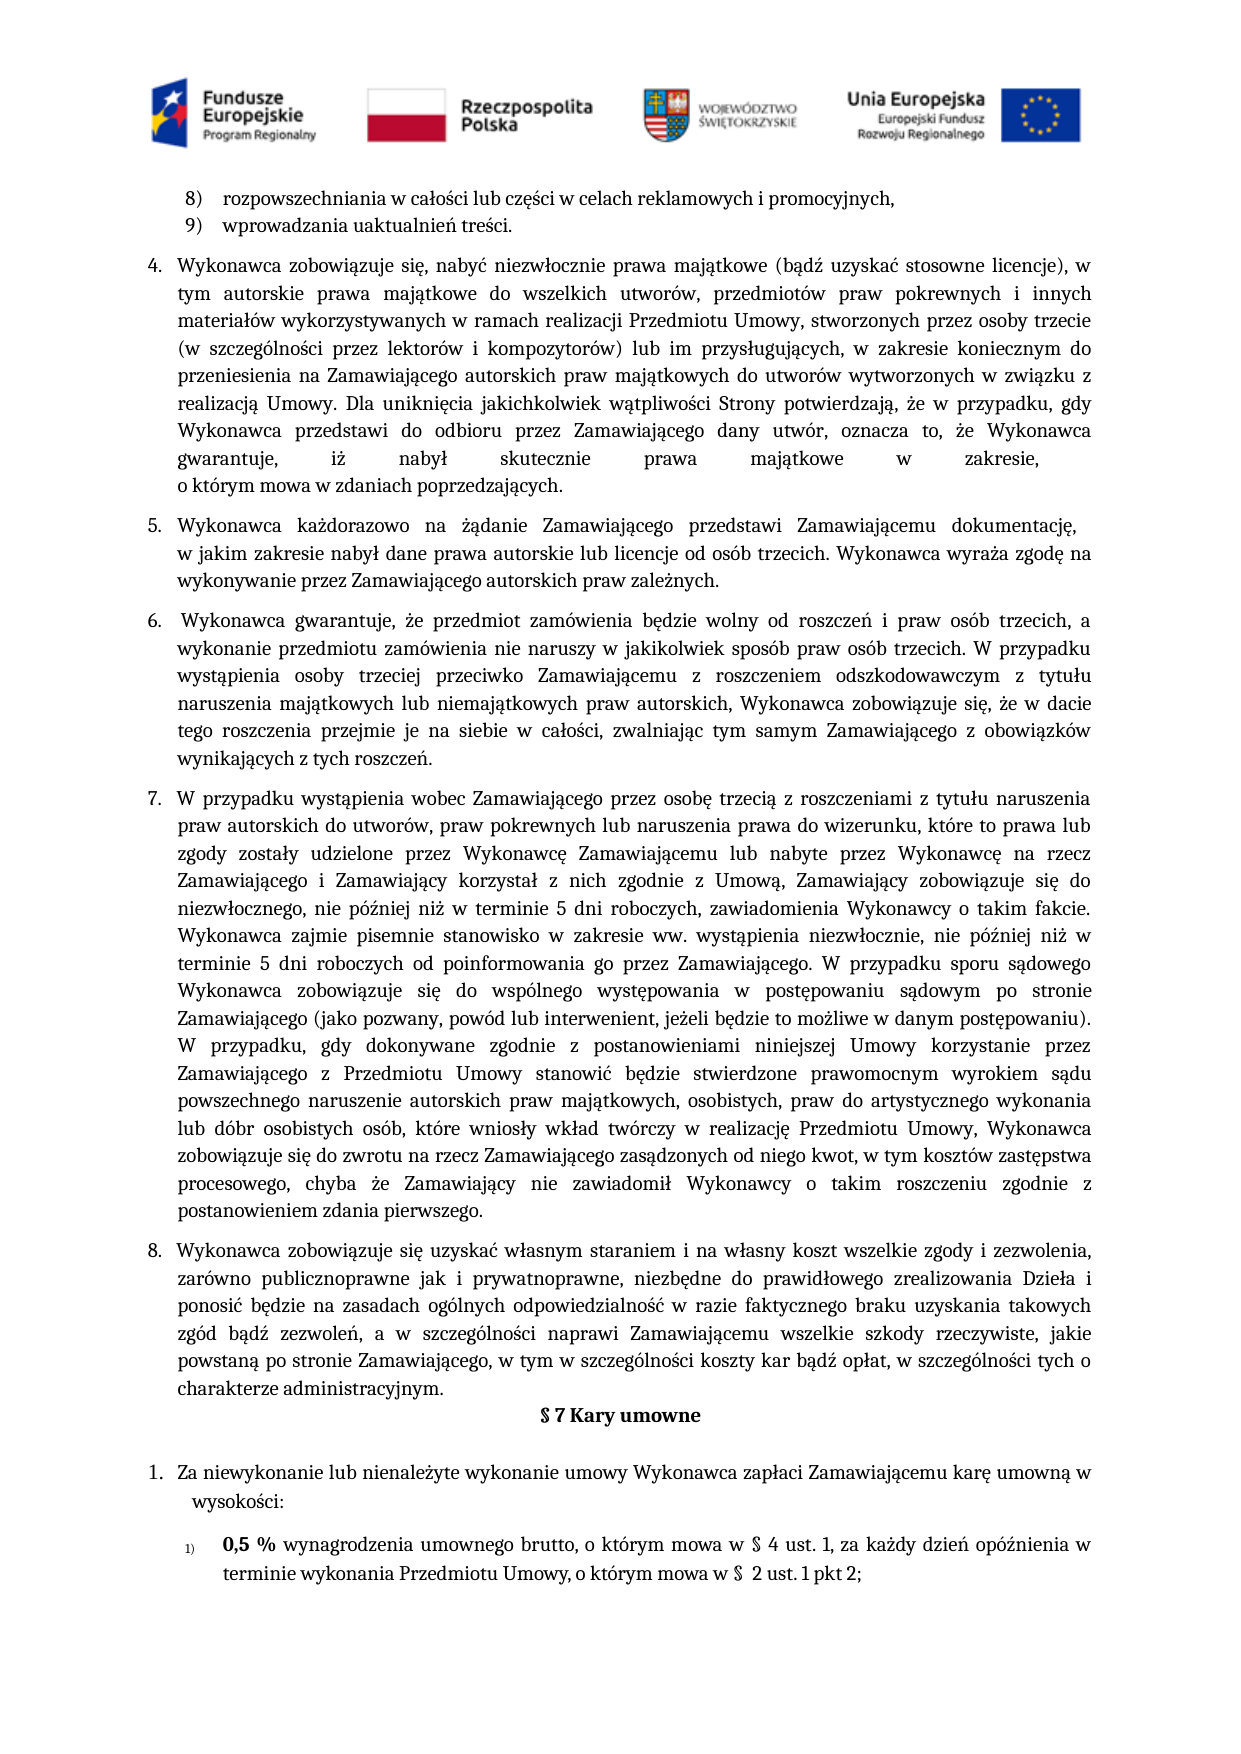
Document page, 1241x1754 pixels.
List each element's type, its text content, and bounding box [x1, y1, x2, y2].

text 4. Wykonawca zobowiązuje się, nabyć niezwłocznie prawa majątkowe (bądź uzyskać stosowne licencje), w tym autorskie prawa majątkowe do wszelkich utworów, przedmiotów praw pokrewnych i innych materiałów wykorzystywanych w ramach realizacji Przedmiotu Umowy, stworzonych przez osoby trzecie (w szczególności przez lektorów i kompozytorów) lub im przysługujących, w zakresie koniecznym do przeniesienia na Zamawiającego autorskich praw majątkowych do utworów wytworzonych w związku z realizacją Umowy. Dla uniknięcia jakichkolwiek wątpliwości Strony potwierdzają, że w przypadku, gdy Wykonawca przedstawi do odbioru przez Zamawiającego dany utwór, oznacza to, że Wykonawca gwarantuje, iż nabył skutecznie prawa majątkowe w zakresie, o którym mowa w zdaniach poprzedzających. [148, 254, 1093, 498]
list wprowadzania uaktualnień treści. [185, 214, 1093, 238]
list Za niewykonanie lub nienależyte wykonanie umowy Wykonawca zapłaci Zamawiającemu karę umowną w wysokości: [148, 1459, 1093, 1513]
picture [147, 73, 1086, 155]
text 5. Wykonawca każdorazowo na żądanie Zamawiającego przedstawi Zamawiającemu dokumentację, w jakim zakresie nabył dane prawa autorskie lub licencje od osób trzecich. Wykonawca wyraża zgodę na wykonywanie przez Zamawiającego autorskich praw zależnych. [148, 514, 1093, 593]
text 8. Wykonawca zobowiązuje się uzyskać własnym staraniem i na własny koszt wszelkie zgody i zezwolenia, zarówno publicznoprawne jak i prywatnoprawne, niezbędne do prawidłowego zrealizowania Dzieła i ponosić będzie na zasadach ogólnych odpowiedzialność w razie faktycznego braku uzyskania takowych zgód bądź zezwoleń, a w szczególności naprawi Zamawiającemu wszelkie szkody rzeczywiste, jakie powstaną po stronie Zamawiającego, w tym w szczególności koszty kar bądź opłat, w szczególności tych o charakterze administracyjnym. [148, 1239, 1093, 1401]
text 7. W przypadku wystąpienia wobec Zamawiającego przez osobę trzecią z roszczeniami z tytułu naruszenia praw autorskich do utworów, praw pokrewnych lub naruszenia prawa do wizerunku, które to prawa lub zgody zostały udzielone przez Wykonawcę Zamawiającemu lub nabyte przez Wykonawcę na rzecz Zamawiającego i Zamawiający korzystał z nich zgodnie z Umową, Zamawiający zobowiązuje się do niezwłocznego, nie później niż w terminie 5 dni roboczych, zawiadomienia Wykonawcy o takim fakcie. Wykonawca zajmie pisemnie stanowisko w zakresie ww. wystąpienia niezwłocznie, nie później niż w terminie 5 dni roboczych od poinformowania go przez Zamawiającego. W przypadku sporu sądowego Wykonawca zobowiązuje się do wspólnego występowania w postępowaniu sądowym po stronie Zamawiającego (jako pozwany, powód lub interwenient, jeżeli będzie to możliwe w danym postępowaniu). W przypadku, gdy dokonywane zgodnie z postanowieniami niniejszej Umowy korzystanie przez Zamawiającego z Przedmiotu Umowy stanowić będzie stwierdzone prawomocnym wyrokiem sądu powszechnego naruszenie autorskich praw majątkowych, osobistych, praw do artystycznego wykonania lub dóbr osobistych osób, które wniosły wkład twórczy w realizację Przedmiotu Umowy, Wykonawca zobowiązuje się do zwrotu na rzecz Zamawiającego zasądzonych od niego kwot, w tym kosztów zastępstwa procesowego, chyba że Zamawiający nie zawiadomił Wykonawcy o takim roszczeniu zgodnie z postanowieniem zdania pierwszego. [148, 787, 1093, 1223]
list rozpowszechniania w całości lub części w celach reklamowych i promocyjnych, [185, 187, 1093, 211]
list 0,5 % wynagrodzenia umownego brutto, o którym mowa w § 4 ust. 1, za każdy dzień opóźnienia w terminie wykonania Przedmiotu Umowy, o którym mowa w § 2 ust. 1 pkt 2; [185, 1531, 1093, 1586]
text 6. Wykonawca gwarantuje, że przedmiot zamówienia będzie wolny od roszczeń i praw osób trzecich, a wykonanie przedmiotu zamówienia nie naruszy w jakikolwiek sposób praw osób trzecich. W przypadku wystąpienia osoby trzeciej przeciwko Zamawiającemu z roszczeniem odszkodowawczym z tytułu naruszenia majątkowych lub niemajątkowych praw autorskich, Wykonawca zobowiązuje się, że w dacie tego roszczenia przejmie je na siebie w całości, zwalniając tym samym Zamawiającego z obowiązków wynikających z tych roszczeń. [148, 609, 1093, 771]
text § 7 Kary umowne [148, 1404, 1093, 1428]
